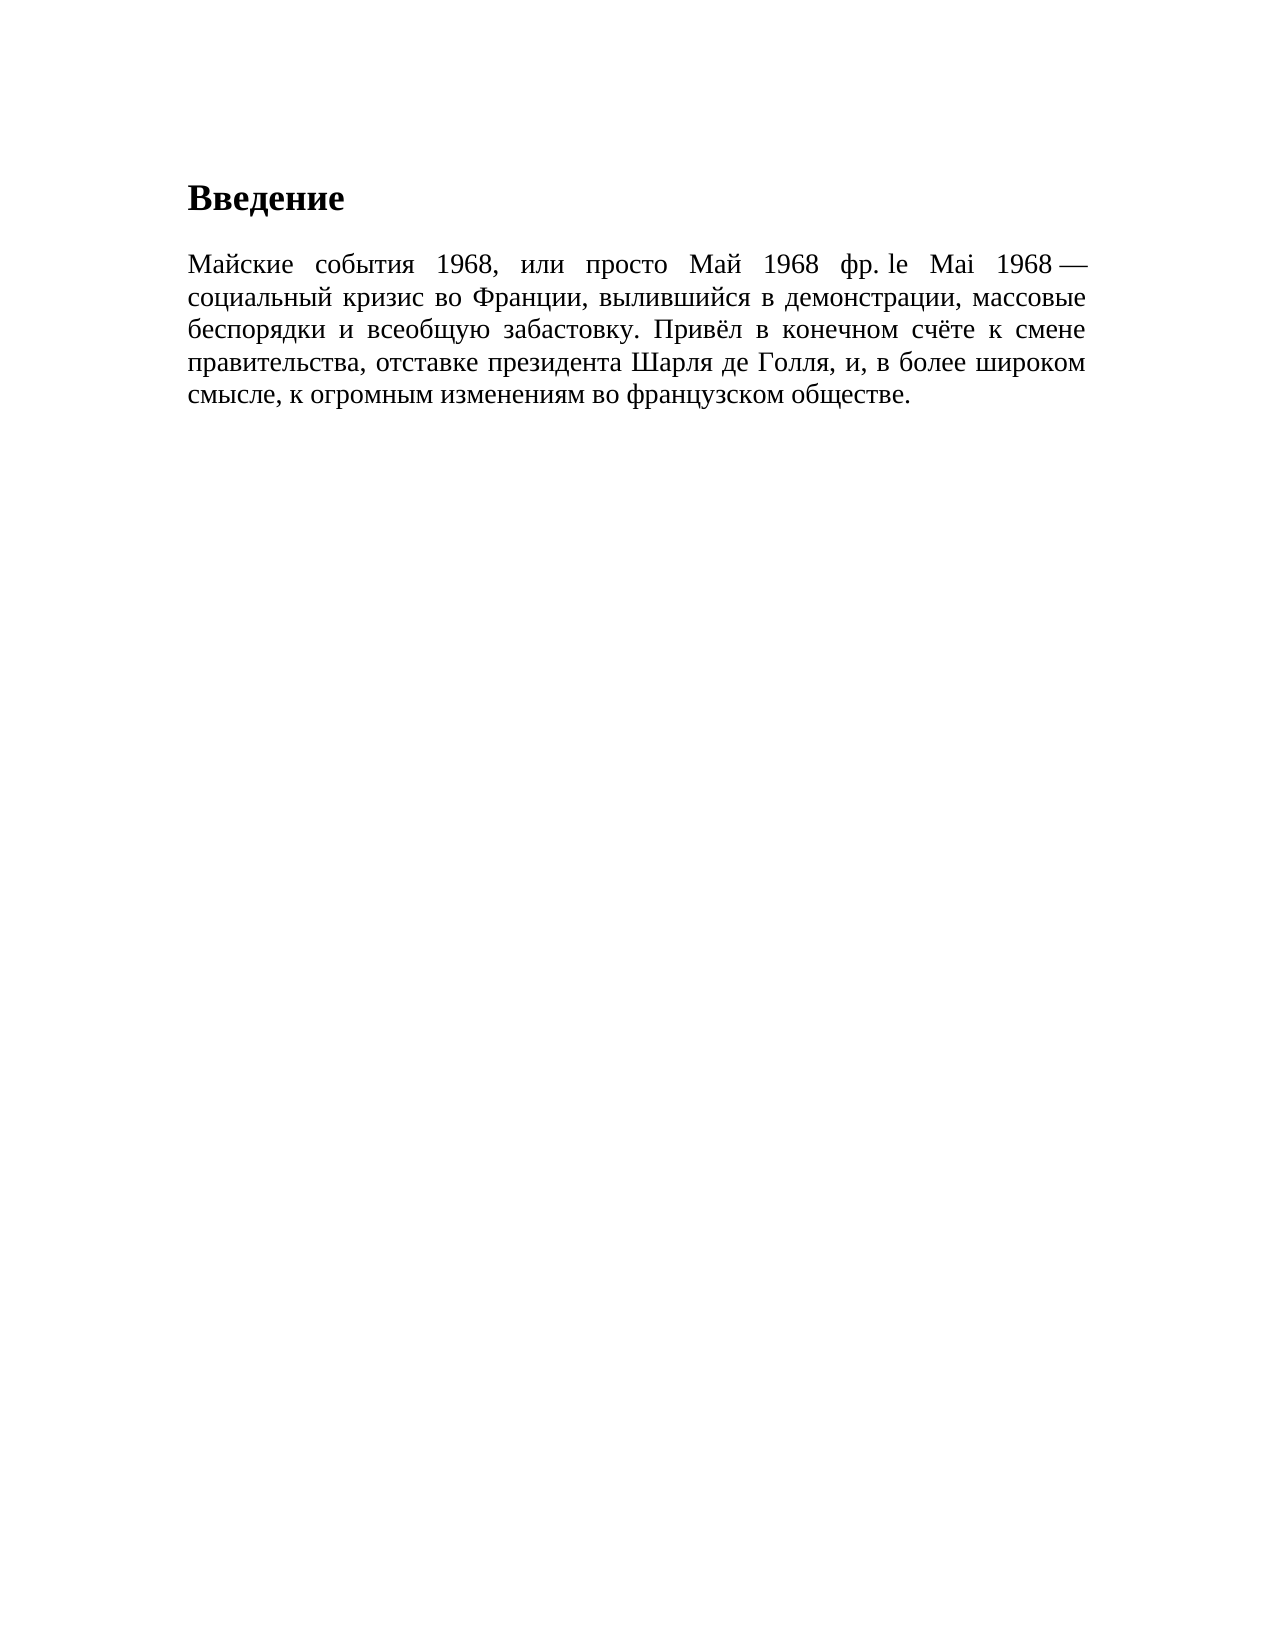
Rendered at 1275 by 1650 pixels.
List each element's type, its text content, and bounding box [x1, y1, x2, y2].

list Введение [187, 175, 1087, 218]
text Майские события 1968, или просто Май 1968 фр. le Mai 1968 — социальный кризис во Франции, вылившийся в демонстрации, массовые беспорядки и всеобщую забастовку. Привёл в конечном счёте к смене правительства, отставке президента Шарля де Голля, и, в более широком смысле, к огромным изменениям во французском обществе. [187, 248, 1087, 409]
